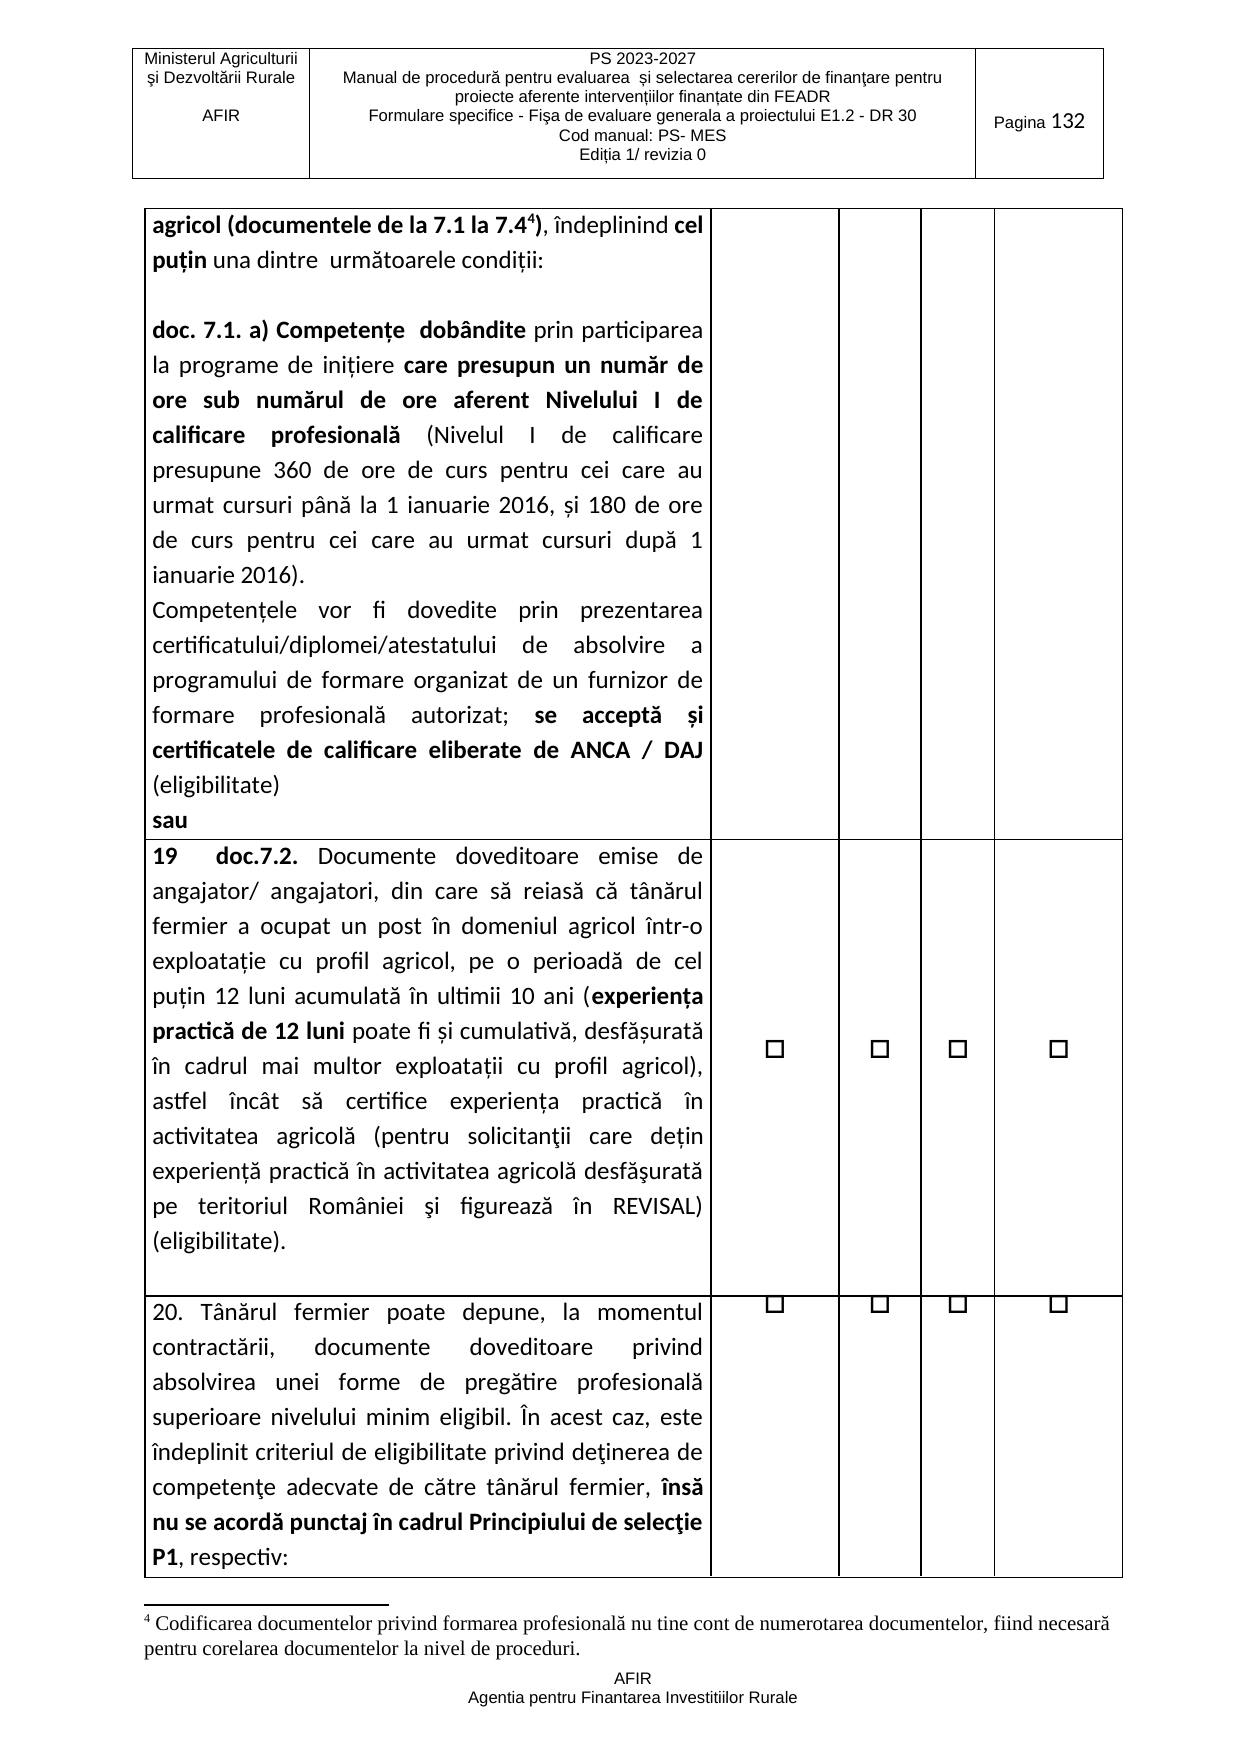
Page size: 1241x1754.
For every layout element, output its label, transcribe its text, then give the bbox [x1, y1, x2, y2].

table_cell [712, 840, 838, 1295]
table_cell [712, 209, 838, 839]
table_cell [840, 209, 920, 839]
table_cell [712, 1297, 838, 1576]
table_cell [922, 209, 994, 839]
table_cell [995, 1297, 1122, 1576]
table_cell [922, 840, 994, 1295]
table_cell 19 doc.7.2. Documente doveditoare emise de angajator/ angajatori, din care să reiasă că tânărul fermier a ocupat un post în domeniul agricol într-o exploatație cu profil agricol, pe o perioadă de cel puțin 12 luni acumulată în ultimii 10 ani (experiența practică de 12 luni poate fi și cumulativă, desfășurată în cadrul mai multor exploatații cu profil agricol), astfel încât să certifice experiența practică în activitatea agricolă (pentru solicitanţii care dețin experiență practică în activitatea agricolă desfăşurată pe teritoriul României şi figurează în REVISAL) (eligibilitate). [146, 840, 710, 1295]
table_cell [922, 1297, 994, 1576]
table_cell [995, 209, 1122, 839]
table_cell [840, 840, 920, 1295]
table_cell [995, 840, 1122, 1295]
table_cell [840, 1297, 920, 1576]
